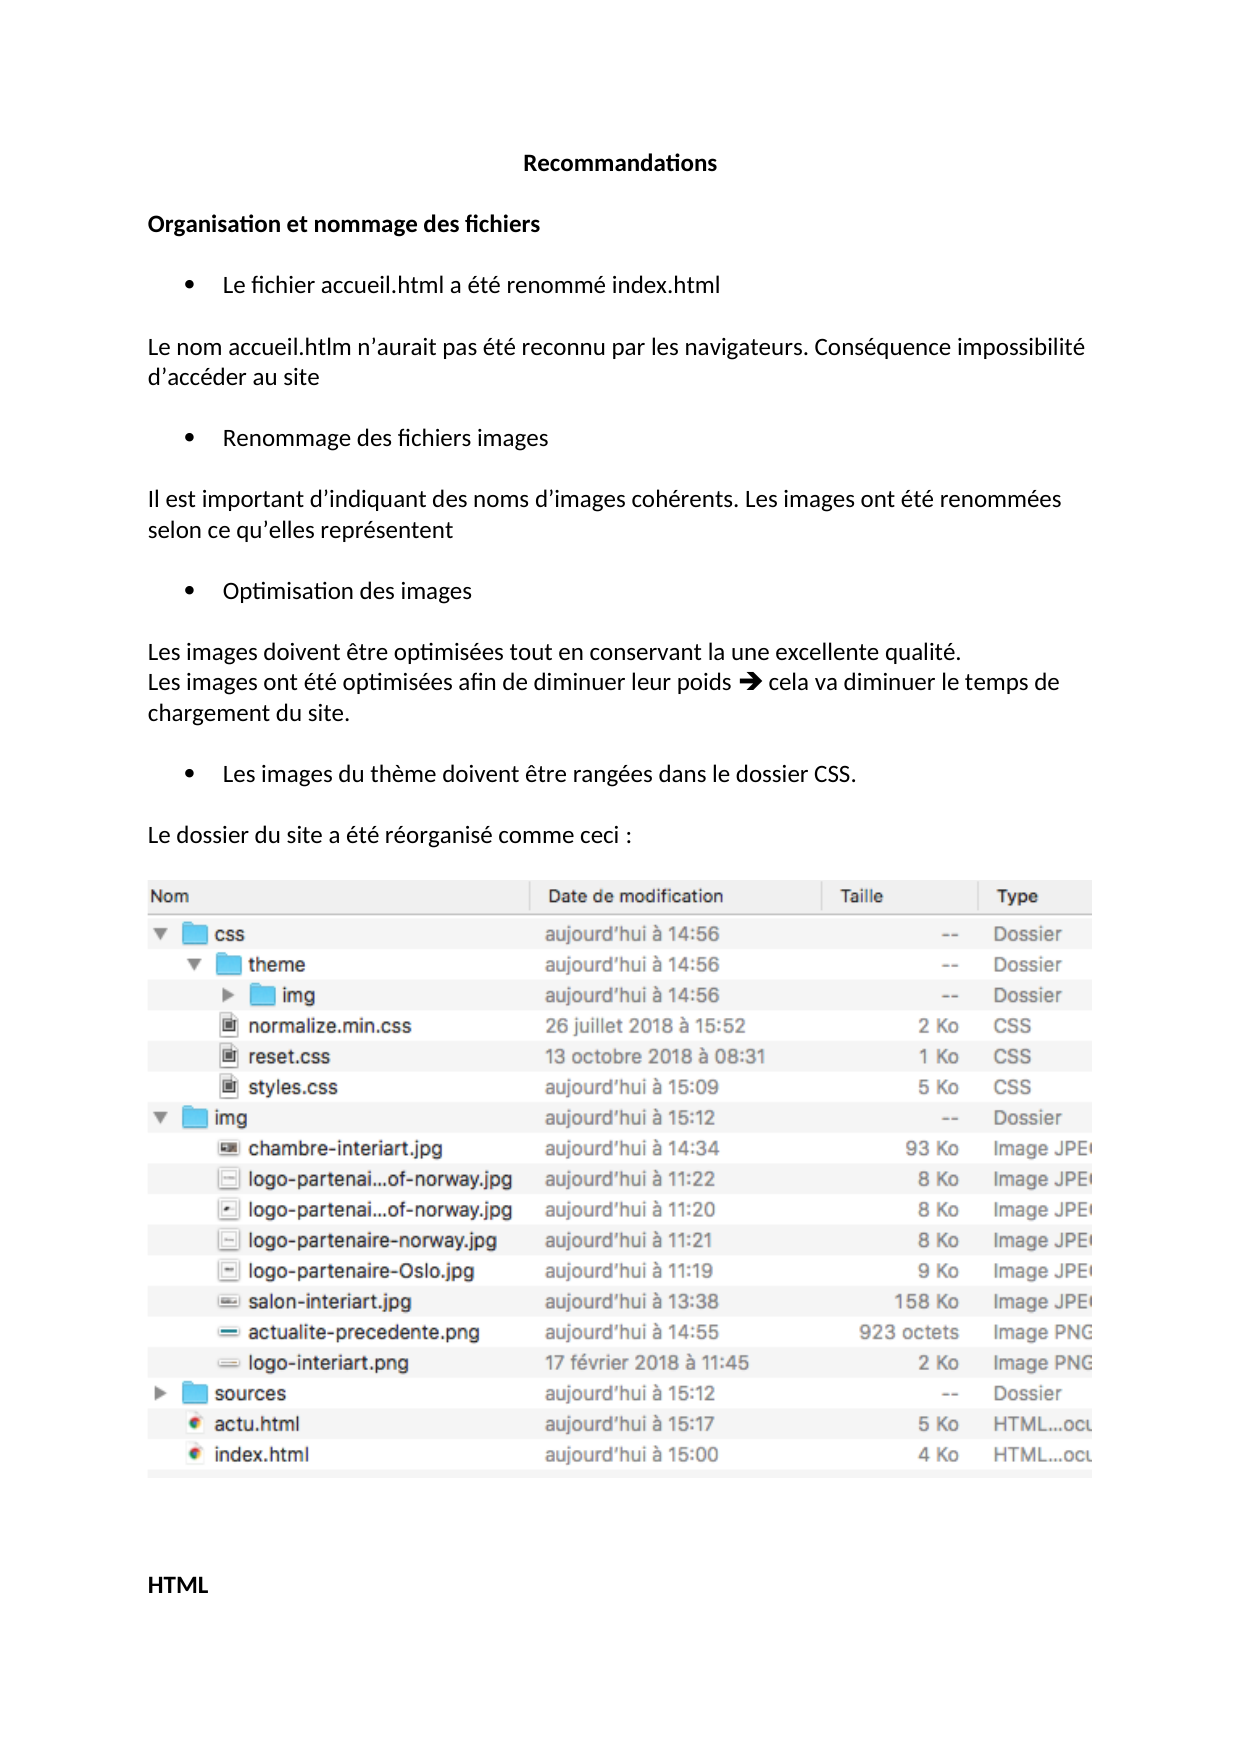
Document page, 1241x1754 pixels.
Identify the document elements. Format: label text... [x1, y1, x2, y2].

list Optimisation des images [185, 575, 1093, 605]
picture [147, 880, 1092, 1478]
list Renommage des fichiers images [185, 422, 1093, 453]
text HTML [148, 1569, 1093, 1600]
list Le fichier accueil.html a été renommé index.html [185, 270, 1093, 300]
text Les images doivent être optimisées tout en conservant la une excellente qualité. [148, 636, 1093, 666]
text Recommandations [148, 148, 1093, 178]
text Le nom accueil.htlm n’aurait pas été reconnu par les navigateurs. Conséquence impossibilité d’accéder au site [148, 331, 1093, 392]
text Le dossier du site a été réorganisé comme ceci : [148, 819, 1093, 849]
text Organisation et nommage des fichiers [148, 209, 1093, 239]
list Les images du thème doivent être rangées dans le dossier CSS. [185, 758, 1093, 788]
text Les images ont été optimisées afin de diminuer leur poids cela va diminuer le temps de chargement du site. [148, 666, 1093, 727]
text Il est important d’indiquant des noms d’images cohérents. Les images ont été renommées selon ce qu’elles représentent [148, 483, 1093, 544]
